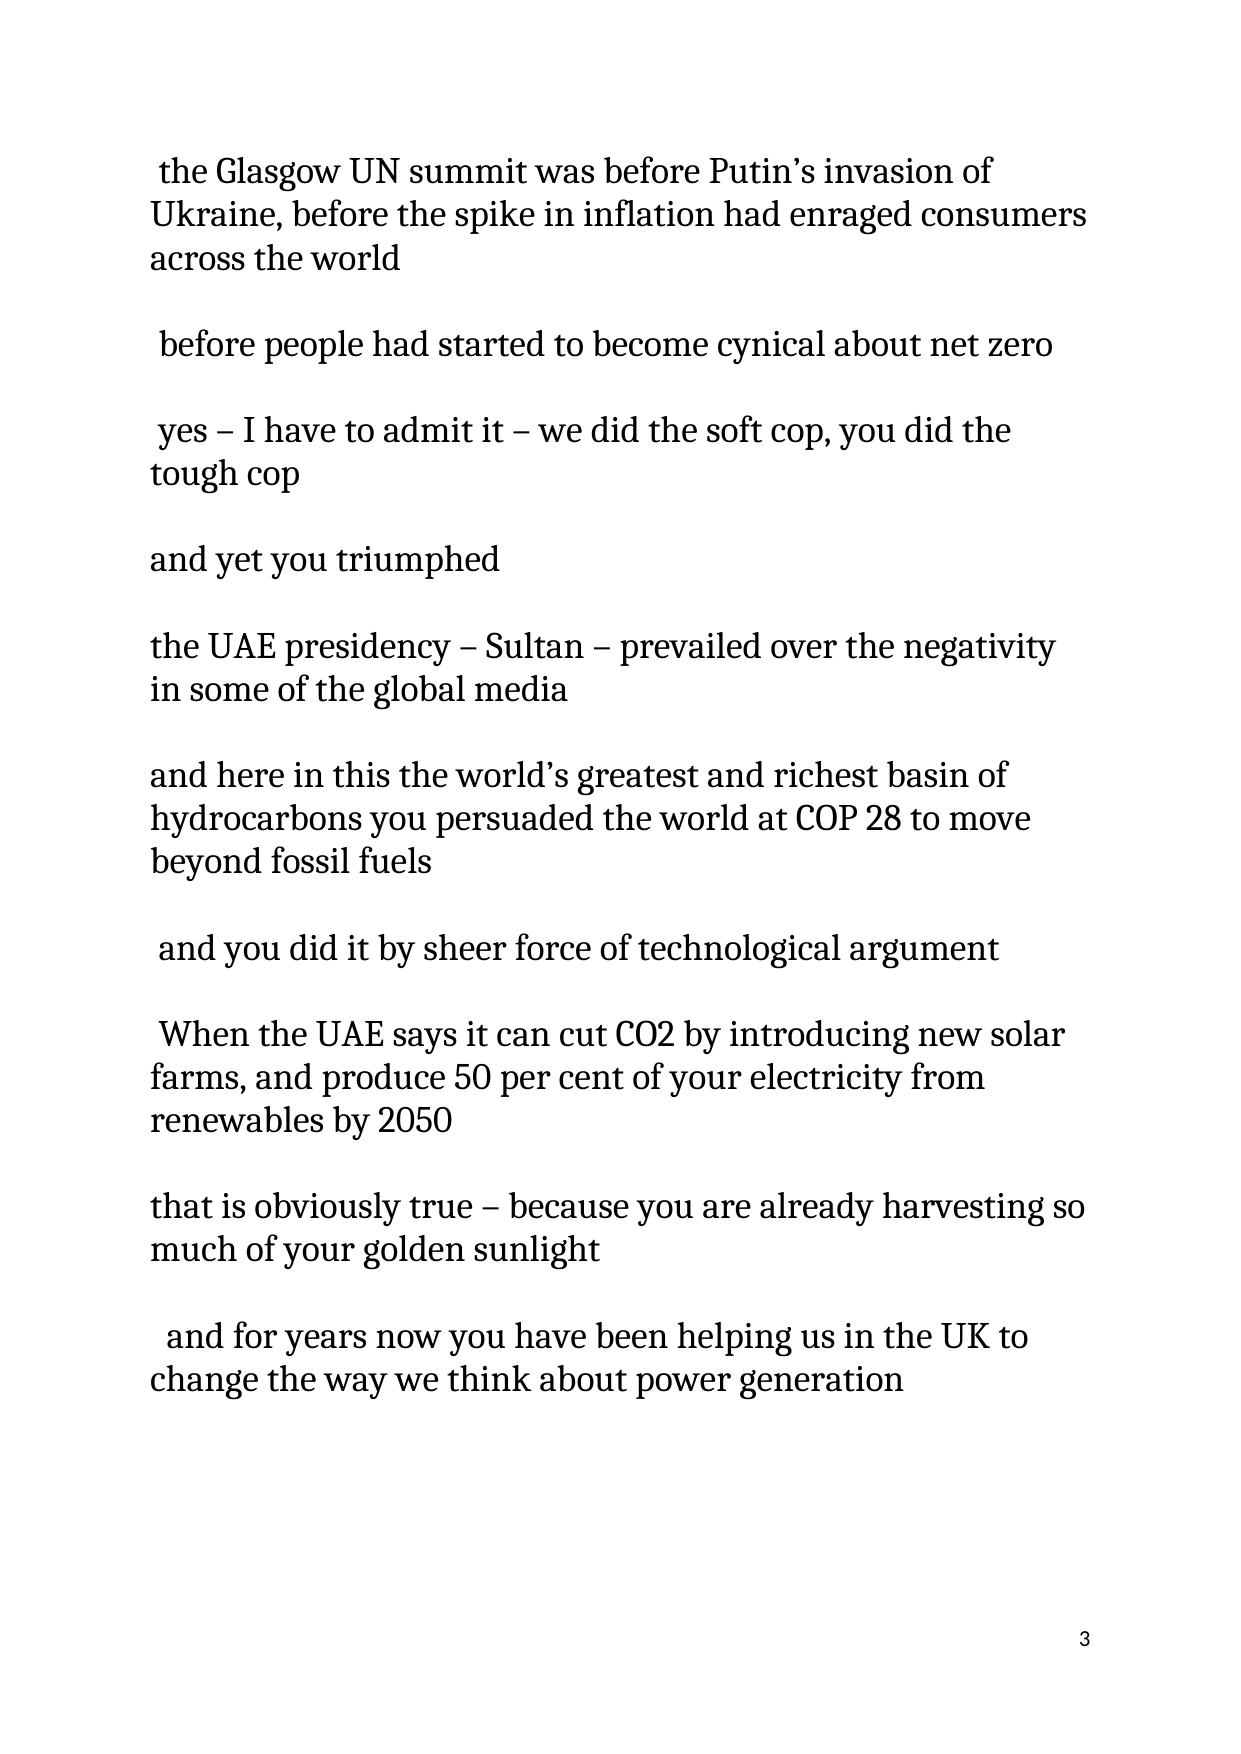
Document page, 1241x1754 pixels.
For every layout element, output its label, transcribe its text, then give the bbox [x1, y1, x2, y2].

text and you did it by sheer force of technological argument [150, 926, 1090, 969]
text and here in this the world’s greatest and richest basin of hydrocarbons you persuaded the world at COP 28 to move beyond fossil fuels [150, 754, 1090, 883]
text that is obviously true – because you are already harvesting so much of your golden sunlight [150, 1185, 1090, 1271]
text and yet you triumphed [150, 538, 1090, 581]
text When the UAE says it can cut CO2 by introducing new solar farms, and produce 50 per cent of your electricity from renewables by 2050 [150, 1012, 1090, 1142]
text and for years now you have been helping us in the UK to change the way we think about power generation [150, 1314, 1090, 1401]
text the UAE presidency – Sultan – prevailed over the negativity in some of the global media [150, 624, 1090, 711]
text before people had started to become cynical about net zero [150, 322, 1090, 366]
text the Glasgow UN summit was before Putin’s invasion of Ukraine, before the spike in inflation had enraged consumers across the world [150, 150, 1090, 279]
text yes – I have to admit it – we did the soft cop, you did the tough cop [150, 409, 1090, 495]
